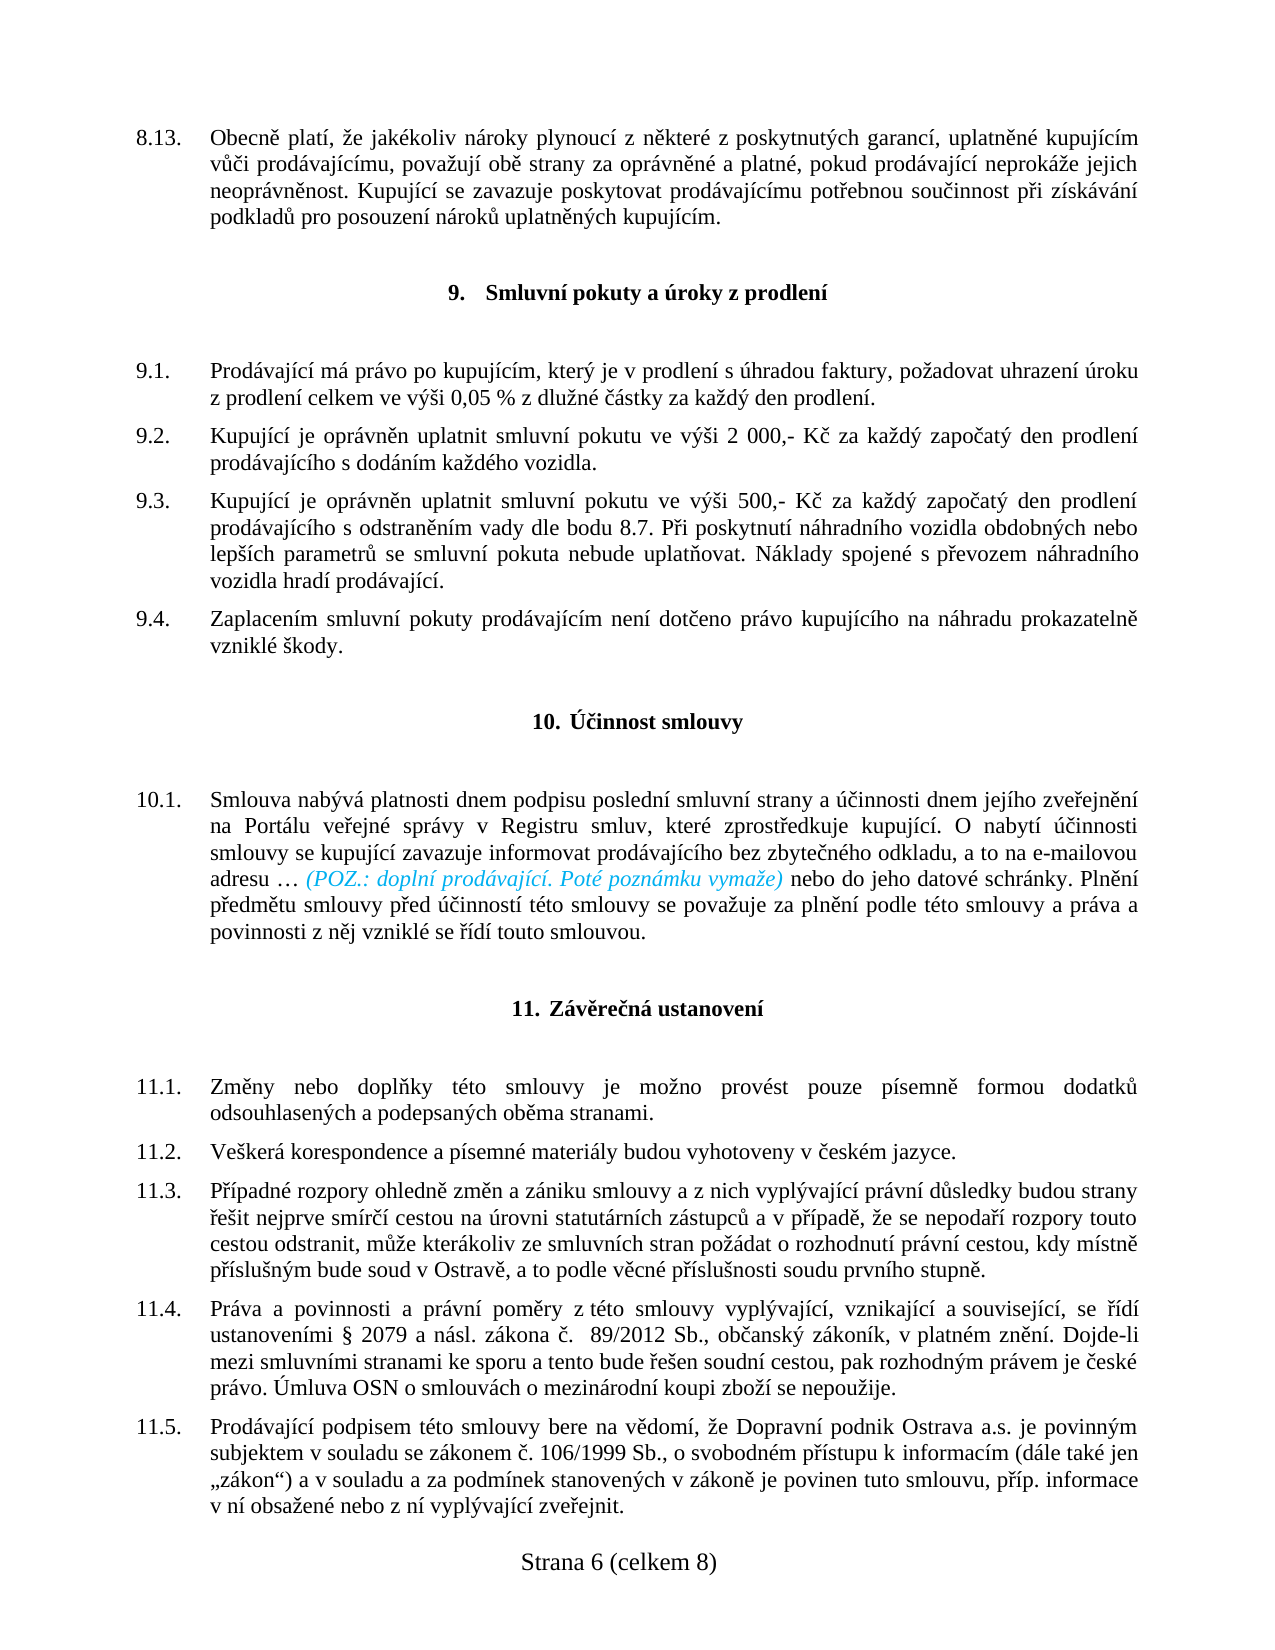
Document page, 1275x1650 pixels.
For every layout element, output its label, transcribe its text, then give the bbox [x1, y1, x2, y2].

text Kupující je oprávněn uplatnit smluvní pokutu ve výši 500,- Kč za každý započatý den prodlení prodávajícího s odstraněním vady dle bodu 8.7. Při poskytnutí náhradního vozidla obdobných nebo lepších parametrů se smluvní pokuta nebude uplatňovat. Náklady spojené s převozem náhradního vozidla hradí prodávající. [136, 488, 1139, 593]
text Prodávající podpisem této smlouvy bere na vědomí, že Dopravní podnik Ostrava a.s. je povinným subjektem v souladu se zákonem č. 106/1999 Sb., o svobodném přístupu k informacím (dále také jen „zákon“) a v souladu a za podmínek stanovených v zákoně je povinen tuto smlouvu, příp. informace v ní obsažené nebo z ní vyplývající zveřejnit. [136, 1413, 1139, 1518]
text Veškerá korespondence a písemné materiály budou vyhotoveny v českém jazyce. [136, 1138, 1139, 1165]
text Práva a povinnosti a právní poměry z této smlouvy vyplývající, vznikající a související, se řídí ustanoveními § 2079 a násl. zákona č. 89/2012 Sb., občanský zákoník, v platném znění. Dojde-li mezi smluvními stranami ke sporu a tento bude řešen soudní cestou, pak rozhodným právem je české právo. Úmluva OSN o smlouvách o mezinárodní koupi zboží se nepoužije. [136, 1295, 1139, 1401]
text Účinnost smlouvy [136, 708, 1139, 734]
text Změny nebo doplňky této smlouvy je možno provést pouze písemně formou dodatků odsouhlasených a podepsaných oběma stranami. [136, 1073, 1139, 1126]
text Smluvní pokuty a úroky z prodlení [136, 279, 1139, 306]
text Kupující je oprávněn uplatnit smluvní pokutu ve výši 2 000,- Kč za každý započatý den prodlení prodávajícího s dodáním každého vozidla. [136, 422, 1139, 475]
text Obecně platí, že jakékoliv nároky plynoucí z některé z poskytnutých garancí, uplatněné kupujícím vůči prodávajícímu, považují obě strany za oprávněné a platné, pokud prodávající neprokáže jejich neoprávněnost. Kupující se zavazuje poskytovat prodávajícímu potřebnou součinnost při získávání podkladů pro posouzení nároků uplatněných kupujícím. [136, 124, 1139, 229]
text Prodávající má právo po kupujícím, který je v prodlení s úhradou faktury, požadovat uhrazení úroku z prodlení celkem ve výši 0,05 % z dlužné částky za každý den prodlení. [136, 357, 1139, 410]
text Případné rozpory ohledně změn a zániku smlouvy a z nich vyplývající právní důsledky budou strany řešit nejprve smírčí cestou na úrovni statutárních zástupců a v případě, že se nepodaří rozpory touto cestou odstranit, může kterákoliv ze smluvních stran požádat o rozhodnutí právní cestou, kdy místně příslušným bude soud v Ostravě, a to podle věcné příslušnosti soudu prvního stupně. [136, 1177, 1139, 1283]
text Zaplacením smluvní pokuty prodávajícím není dotčeno právo kupujícího na náhradu prokazatelně vzniklé škody. [136, 606, 1139, 658]
text Závěrečná ustanovení [136, 995, 1139, 1022]
text Smlouva nabývá platnosti dnem podpisu poslední smluvní strany a účinnosti dnem jejího zveřejnění na Portálu veřejné správy v Registru smluv, které zprostředkuje kupující. O nabytí účinnosti smlouvy se kupující zavazuje informovat prodávajícího bez zbytečného odkladu, a to na e-mailovou adresu … (POZ.: doplní prodávající. Poté poznámku vymaže) nebo do jeho datové schránky. Plnění předmětu smlouvy před účinností této smlouvy se považuje za plnění podle této smlouvy a práva a povinnosti z něj vzniklé se řídí touto smlouvou. [136, 786, 1139, 944]
